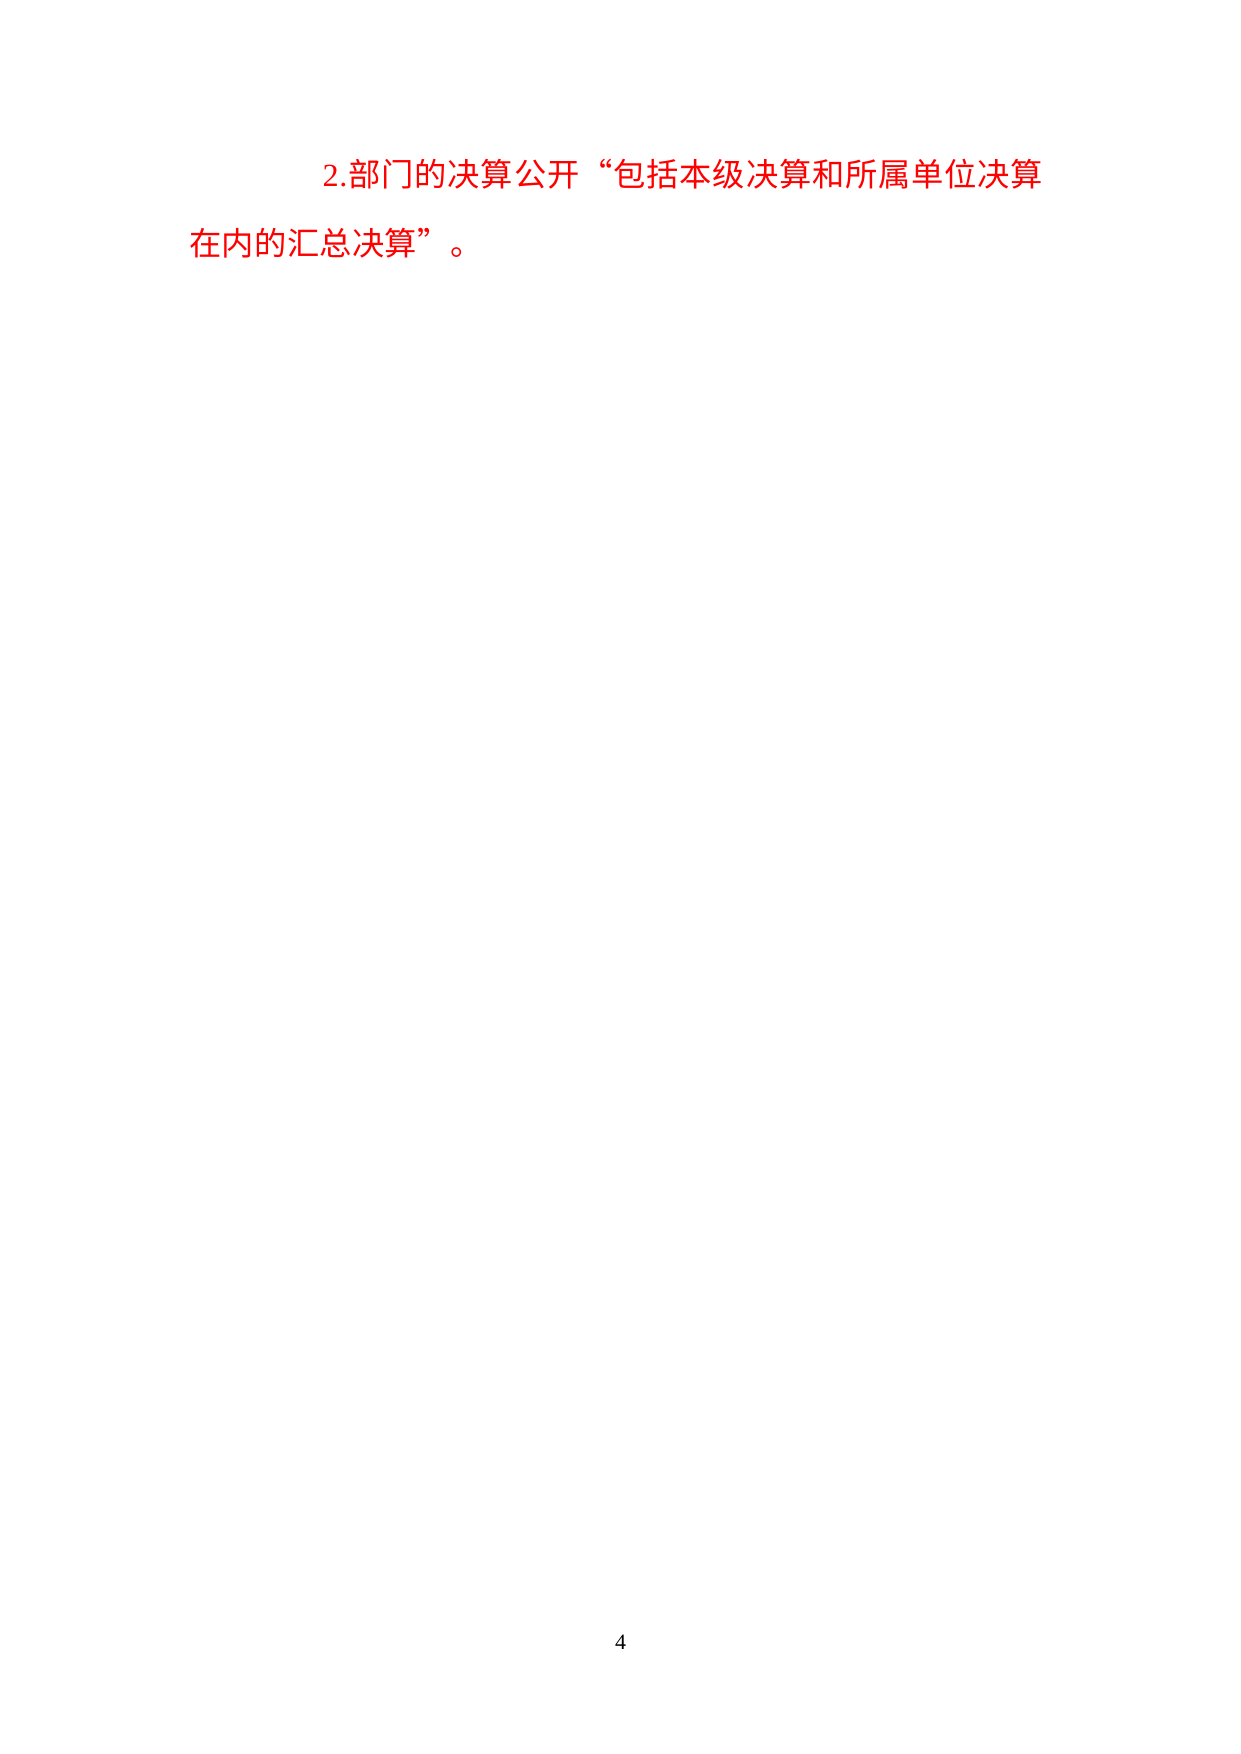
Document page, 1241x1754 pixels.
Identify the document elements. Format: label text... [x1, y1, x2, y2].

text 2.部门的决算公开“包括本级决算和所属单位决算 在内的汇总决算”。 [189, 149, 1053, 264]
